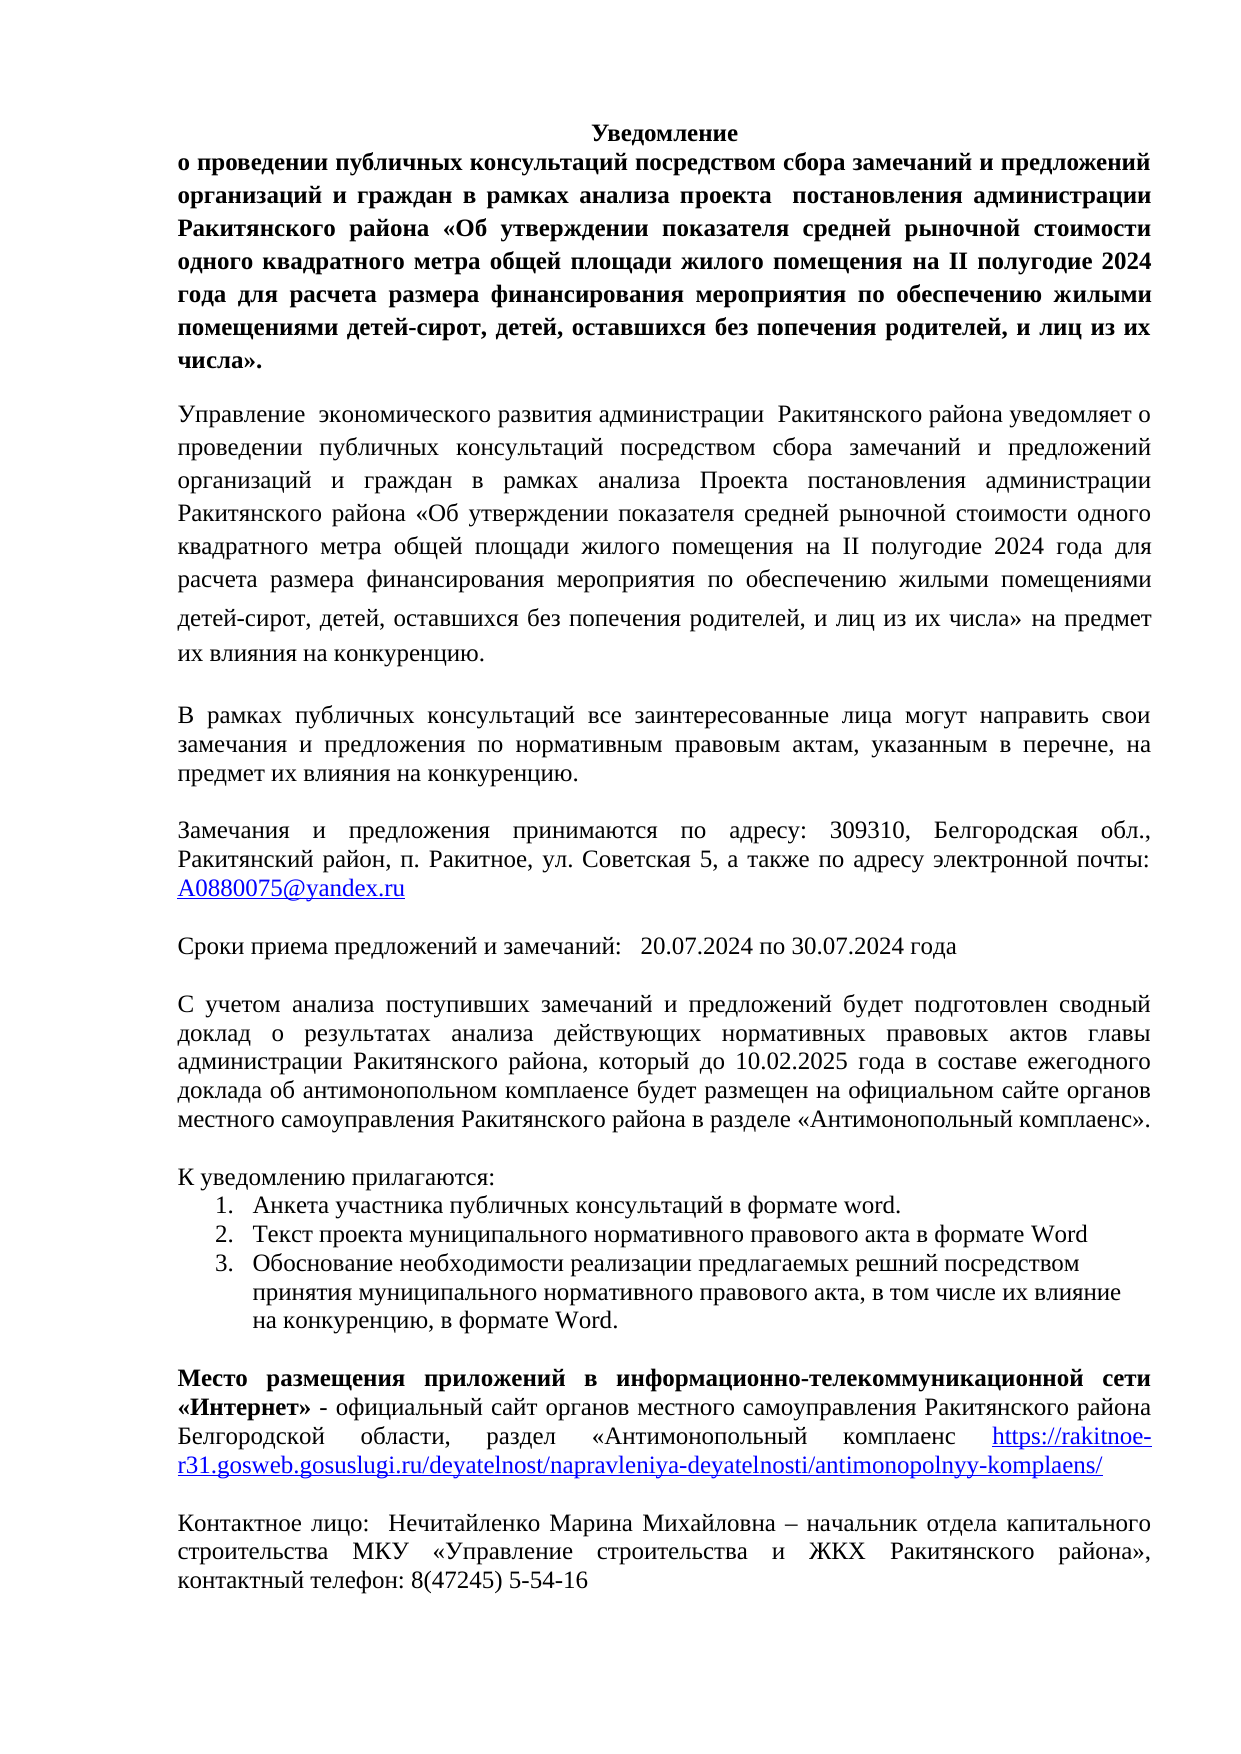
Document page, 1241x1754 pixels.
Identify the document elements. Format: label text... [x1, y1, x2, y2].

text Управление экономического развития администрации Ракитянского района уведомляет о проведении публичных консультаций посредством сбора замечаний и предложений организаций и граждан в рамках анализа Проекта постановления администрации Ракитянского района «Об утверждении показателя средней рыночной стоимости одного квадратного метра общей площади жилого помещения на II полугодие 2024 года для расчета размера финансирования мероприятия по обеспечению жилыми помещениями детей-сирот, детей, оставшихся без попечения родителей, и лиц из их числа» на предмет их влияния на конкуренцию. [177, 399, 1152, 667]
text В рамках публичных консультаций все заинтересованные лица могут направить свои замечания и предложения по нормативным правовым актам, указанным в перечне, на предмет их влияния на конкуренцию. [177, 700, 1152, 786]
text Уведомление [177, 118, 1152, 147]
text С учетом анализа поступивших замечаний и предложений будет подготовлен сводный доклад о результатах анализа действующих нормативных правовых актов главы администрации Ракитянского района, который до 10.02.2025 года в составе ежегодного доклада об антимонопольном комплаенсе будет размещен на официальном сайте органов местного самоуправления Ракитянского района в разделе «Антимонопольный комплаенс». [177, 989, 1152, 1133]
text К уведомлению прилагаются: [177, 1162, 1152, 1191]
text о проведении публичных консультаций посредством сбора замечаний и предложений организаций и граждан в рамках анализа проекта постановления администрации Ракитянского района «Об утверждении показателя средней рыночной стоимости одного квадратного метра общей площади жилого помещения на II полугодие 2024 года для расчета размера финансирования мероприятия по обеспечению жилыми помещениями детей-сирот, детей, оставшихся без попечения родителей, и лиц из их числа». [177, 147, 1152, 374]
text Контактное лицо: Нечитайленко Марина Михайловна – начальник отдела капитального строительства МКУ «Управление строительства и ЖКХ Ракитянского района», контактный телефон: 8(47245) 5-54-16 [177, 1508, 1152, 1594]
list Анкета участника публичных консультаций в формате word. [215, 1191, 1152, 1219]
text Место размещения приложений в информационно-телекоммуникационной сети «Интернет» - официальный сайт органов местного самоуправления Ракитянского района Белгородской области, раздел «Антимонопольный комплаенс https://rakitnoe-r31.gosweb.gosuslugi.ru/deyatelnost/napravleniya-deyatelnosti/antimonopolnyy-komplaens/ [177, 1363, 1152, 1478]
text Сроки приема предложений и замечаний: 20.07.2024 по 30.07.2024 года [177, 931, 1152, 960]
list Обоснование необходимости реализации предлагаемых решний посредством принятия муниципального нормативного правового акта, в том числе их влияние на конкуренцию, в формате Word. [215, 1248, 1152, 1334]
text Замечания и предложения принимаются по адресу: 309310, Белгородская обл., Ракитянский район, п. Ракитное, ул. Советская 5, а также по адресу электронной почты: A0880075@yandex.ru [177, 816, 1152, 902]
list Текст проекта муниципального нормативного правового акта в формате Word [215, 1219, 1152, 1248]
